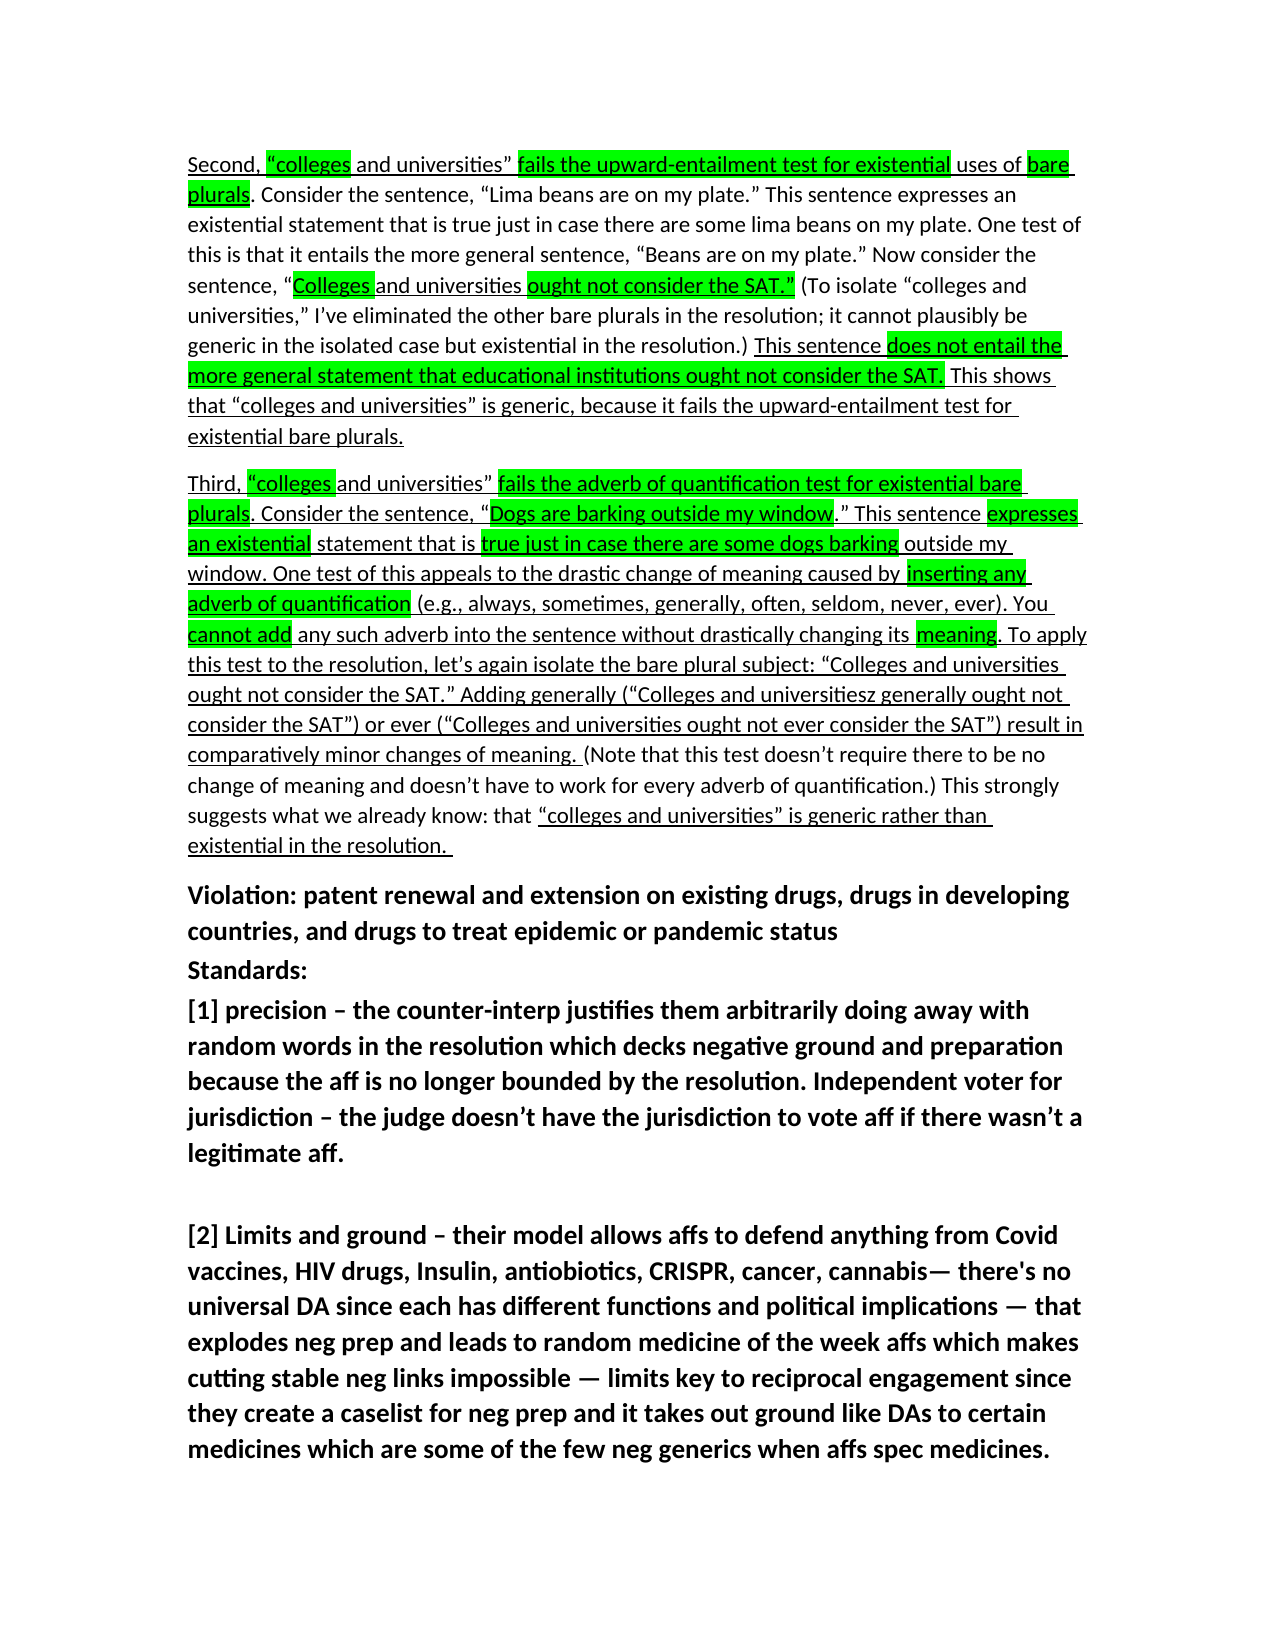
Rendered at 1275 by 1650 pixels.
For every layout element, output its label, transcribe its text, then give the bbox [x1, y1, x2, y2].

text Second, “colleges and universities” fails the upward-entailment test for existential uses of bare plurals. Consider the sentence, “Lima beans are on my plate.” This sentence expresses an existential statement that is true just in case there are some lima beans on my plate. One test of this is that it entails the more general sentence, “Beans are on my plate.” Now consider the sentence, “Colleges and universities ought not consider the SAT.” (To isolate “colleges and universities,” I’ve eliminated the other bare plurals in the resolution; it cannot plausibly be generic in the isolated case but existential in the resolution.) This sentence does not entail the more general statement that educational institutions ought not consider the SAT. This shows that “colleges and universities” is generic, because it fails the upward-entailment test for existential bare plurals. [187, 150, 1087, 450]
text Third, “colleges and universities” fails the adverb of quantification test for existential bare plurals. Consider the sentence, “Dogs are barking outside my window.” This sentence expresses an existential statement that is true just in case there are some dogs barking outside my window. One test of this appeals to the drastic change of meaning caused by inserting any adverb of quantification (e.g., always, sometimes, generally, often, seldom, never, ever). You cannot add any such adverb into the sentence without drastically changing its meaning. To apply this test to the resolution, let’s again isolate the bare plural subject: “Colleges and universities ought not consider the SAT.” Adding generally (“Colleges and universitiesz generally ought not consider the SAT”) or ever (“Colleges and universities ought not ever consider the SAT”) result in comparatively minor changes of meaning. (Note that this test doesn’t require there to be no change of meaning and doesn’t have to work for every adverb of quantification.) This strongly suggests what we already know: that “colleges and universities” is generic rather than existential in the resolution. [187, 469, 1087, 644]
text Third, “colleges and universities” fails the adverb of quantification test for existential bare plurals. Consider the sentence, “Dogs are barking outside my window.” This sentence expresses an existential statement that is true just in case there are some dogs barking outside my window. One test of this appeals to the drastic change of meaning caused by inserting any adverb of quantification (e.g., always, sometimes, generally, often, seldom, never, ever). You cannot add any such adverb into the sentence without drastically changing its meaning. To apply this test to the resolution, let’s again isolate the bare plural subject: “Colleges and universities ought not consider the SAT.” Adding generally (“Colleges and universitiesz generally ought not consider the SAT”) or ever (“Colleges and universities ought not ever consider the SAT”) result in comparatively minor changes of meaning. (Note that this test doesn’t require there to be no change of meaning and doesn’t have to work for every adverb of quantification.) This strongly suggests what we already know: that “colleges and universities” is generic rather than existential in the resolution. [187, 645, 1087, 859]
subtitle Violation: patent renewal and extension on existing drugs, drugs in developing countries, and drugs to treat epidemic or pandemic status [187, 878, 1087, 947]
subtitle [2] Limits and ground – their model allows affs to defend anything from Covid vaccines, HIV drugs, Insulin, antiobiotics, CRISPR, cancer, cannabis— there's no universal DA since each has different functions and political implications — that explodes neg prep and leads to random medicine of the week affs which makes cutting stable neg links impossible — limits key to reciprocal engagement since they create a caselist for neg prep and it takes out ground like DAs to certain medicines which are some of the few neg generics when affs spec medicines. [187, 1218, 1087, 1465]
subtitle Standards: [187, 953, 1087, 987]
subtitle [1] precision – the counter-interp justifies them arbitrarily doing away with random words in the resolution which decks negative ground and preparation because the aff is no longer bounded by the resolution. Independent voter for jurisdiction – the judge doesn’t have the jurisdiction to vote aff if there wasn’t a legitimate aff. [187, 993, 1087, 1169]
